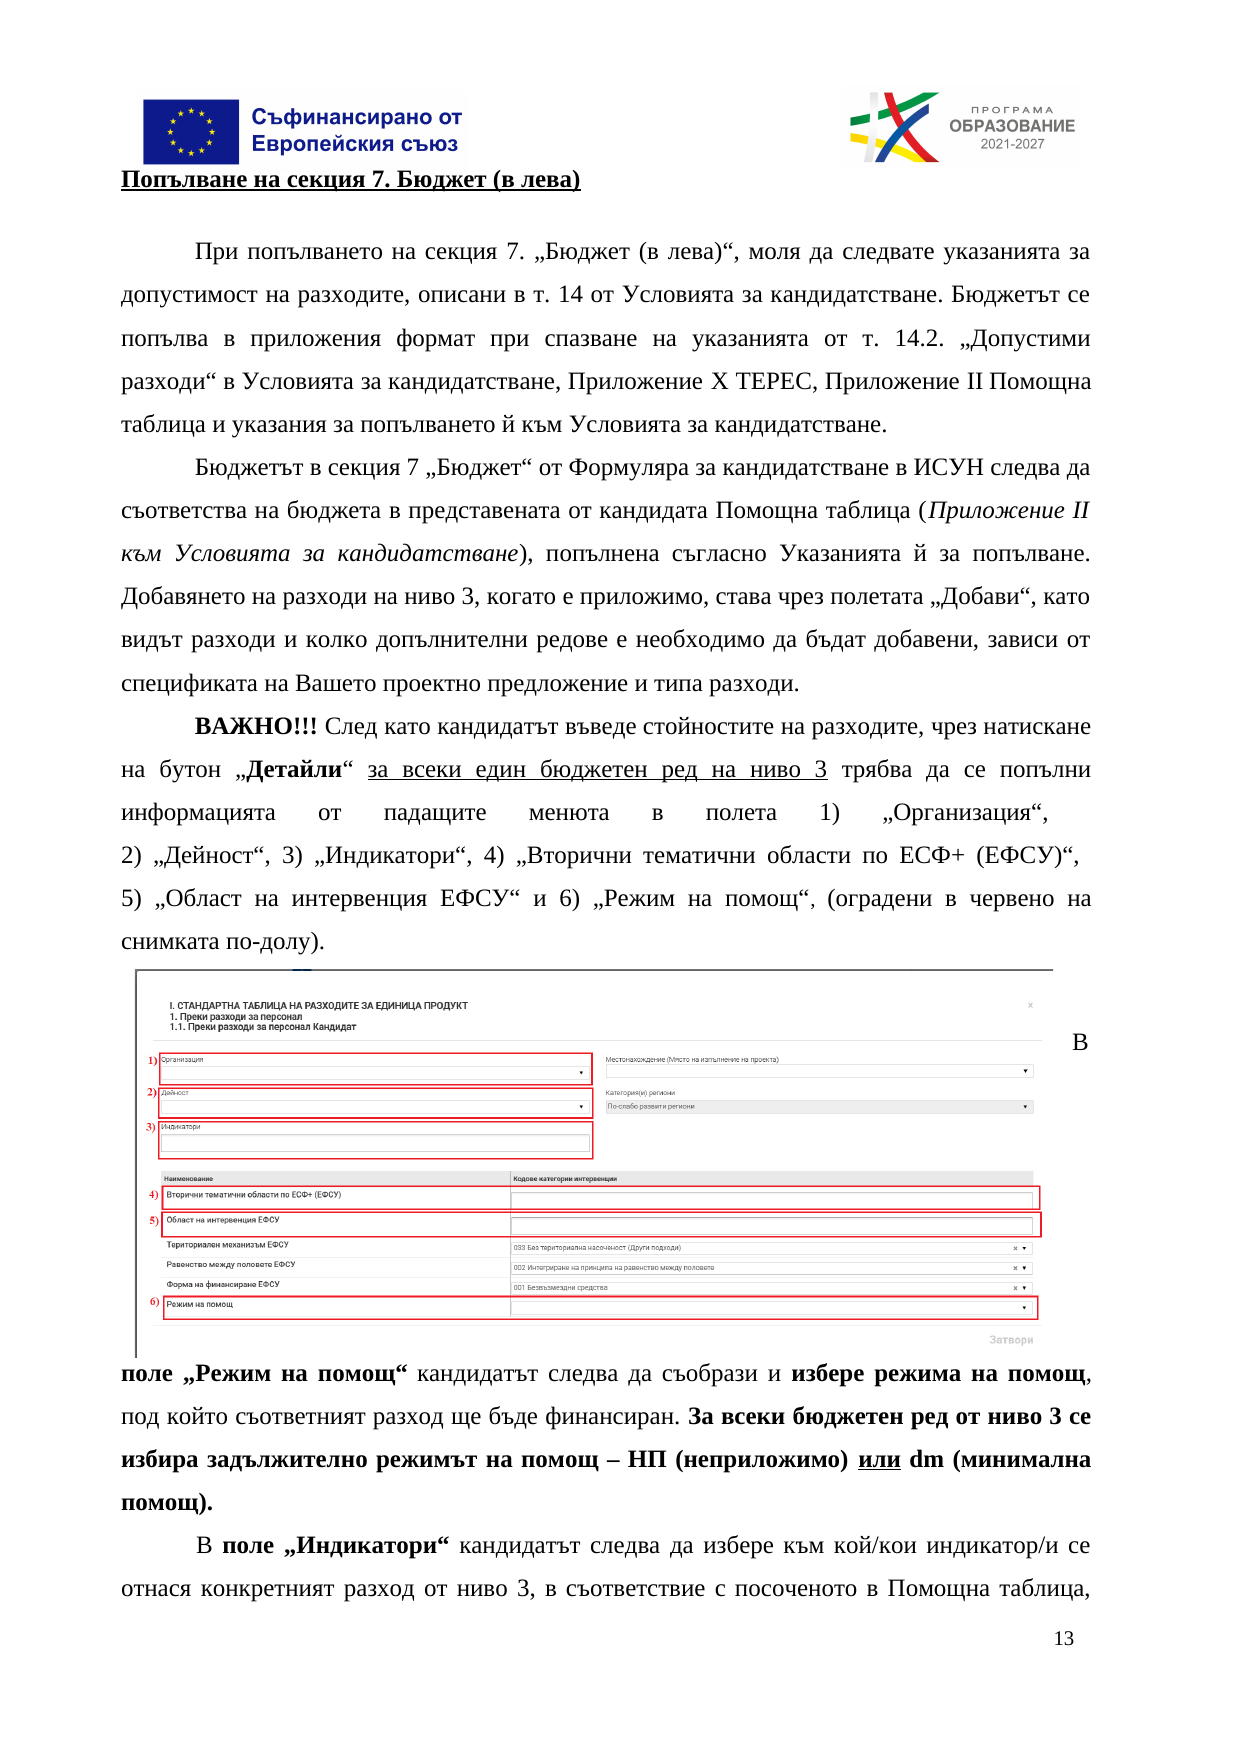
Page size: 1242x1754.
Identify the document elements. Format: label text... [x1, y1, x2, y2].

picture [134, 969, 1052, 1357]
text Бюджетът в секция 7 „Бюджет“ от Формуляра за кандидатстване в ИСУН следва да съответства на бюджета в представената от кандидата Помощна таблица (Приложение II към Условията за кандидатстване), попълнена съгласно Указанията й за попълване. Добавянето на разходи на ниво 3, когато е приложимо, става чрез полетата „Добави“, като видът разходи и колко допълнителни редове е необходимо да бъдат добавени, зависи от спецификата на Вашето проектно предложение и типа разходи. [121, 452, 1092, 696]
picture [840, 84, 1082, 169]
text При попълването на секция 7. „Бюджет (в лева)“, моля да следвате указанията за допустимост на разходите, описани в т. 14 от Условията за кандидатстване. Бюджетът се попълва в приложения формат при спазване на указанията от т. 14.2. „Допустими разходи“ в Условията за кандидатстване, Приложение X ТЕРЕС, Приложение II Помощна таблица и указания за попълването й към Условията за кандидатстване. [121, 236, 1092, 438]
text Попълване на секция 7. Бюджет (в лева) [121, 164, 1092, 193]
picture [134, 90, 470, 164]
text ВАЖНО!!! След като кандидатът въведе стойностите на разходите, чрез натискане на бутон „Детайли“ за всеки един бюджетен ред на ниво 3 трябва да се попълни информацията от падащите менюта в полета 1) „Организация“, 2) „Дейност“, 3) „Индикатори“, 4) „Вторични тематични области по ЕСФ+ (ЕФСУ)“, 5) „Област на интервенция ЕФСУ“ и 6) „Режим на помощ“, (оградени в червено на снимката по-долу). [121, 711, 1092, 955]
